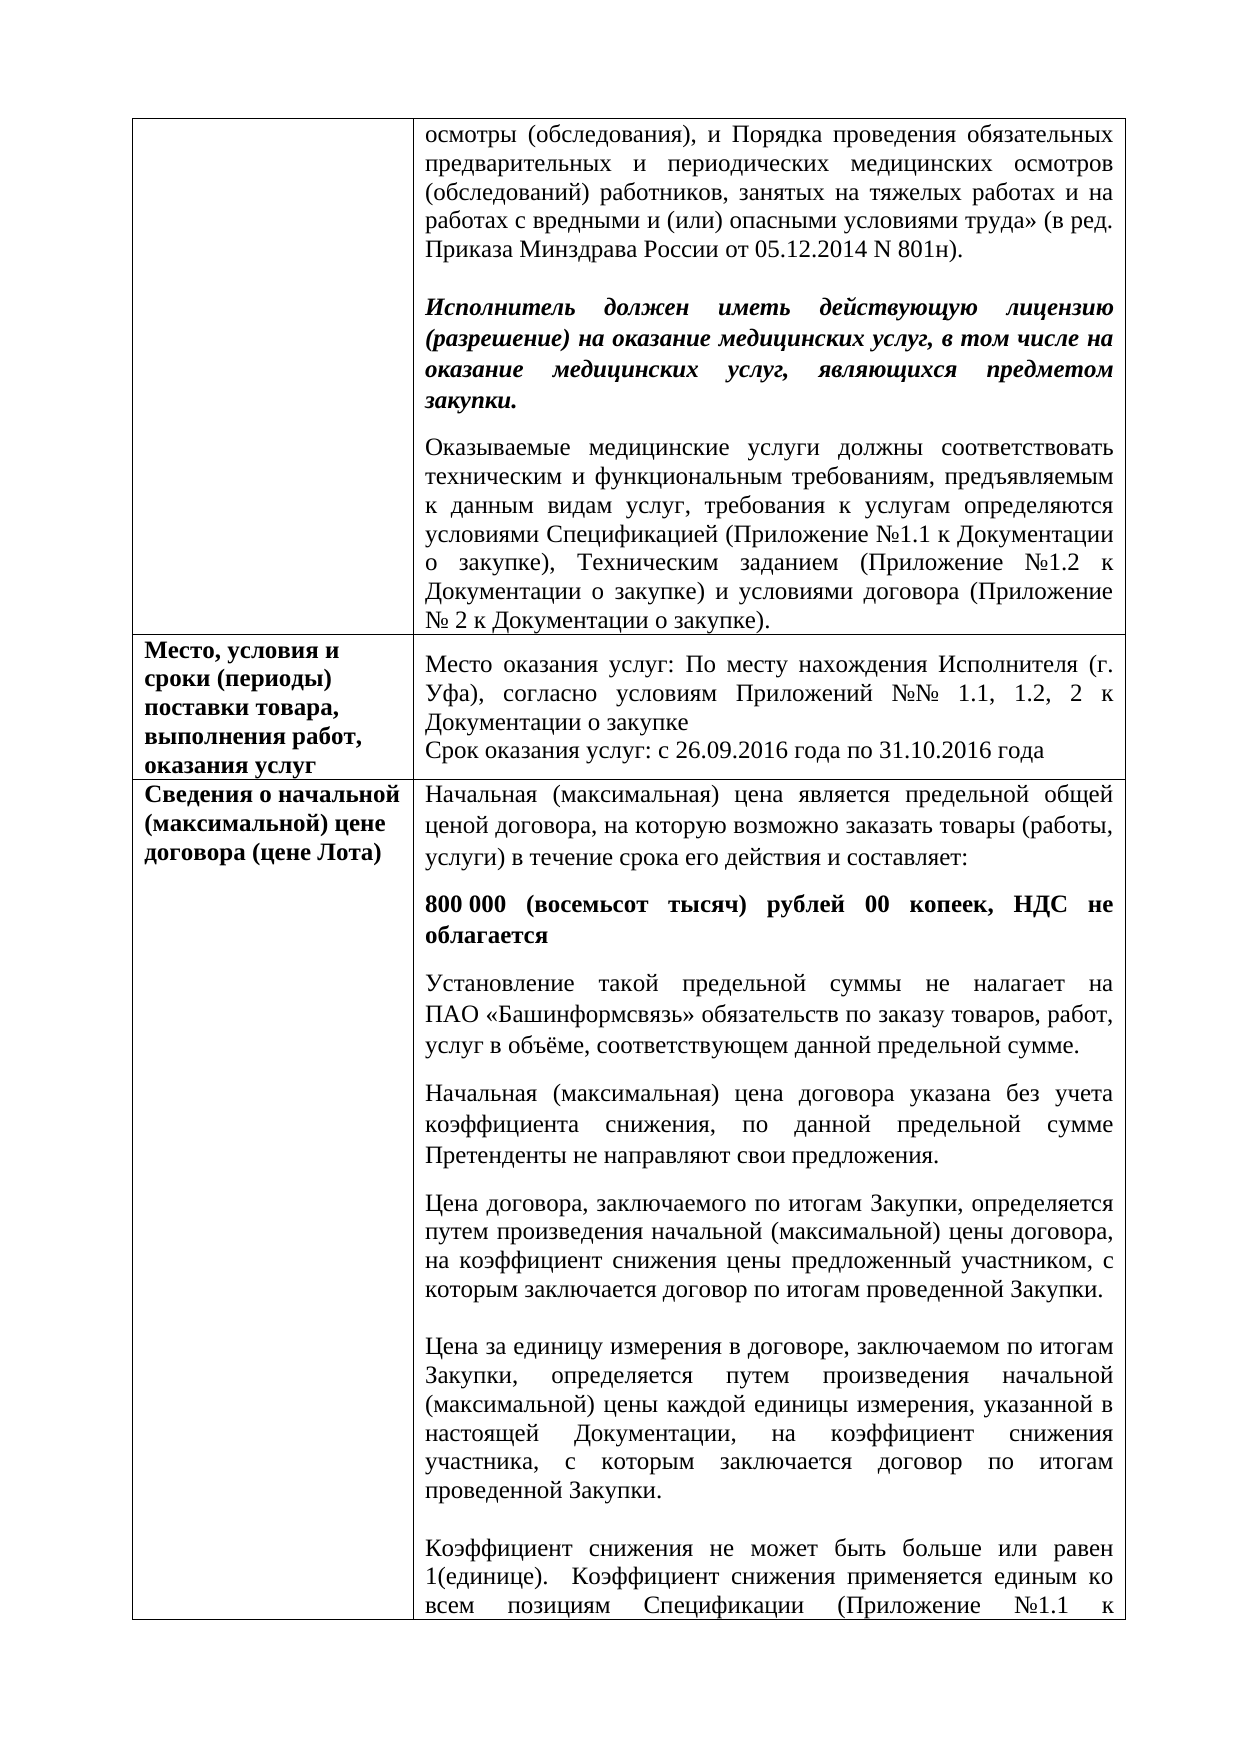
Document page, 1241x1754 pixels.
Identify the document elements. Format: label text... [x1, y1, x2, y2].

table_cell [414, 780, 1125, 1619]
table_cell Место, условия и сроки (периоды) поставки товара, выполнения работ, оказания услуг [133, 635, 413, 778]
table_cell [133, 780, 413, 1619]
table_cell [133, 119, 413, 634]
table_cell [414, 119, 1125, 634]
table_cell Место оказания услуг: По месту нахождения Исполнителя (г. Уфа), согласно условиям Приложений №№ 1.1, 1.2, 2 к Документации о закупке Срок оказания услуг: с 26.09.2016 года по 31.10.2016 года [414, 635, 1125, 778]
